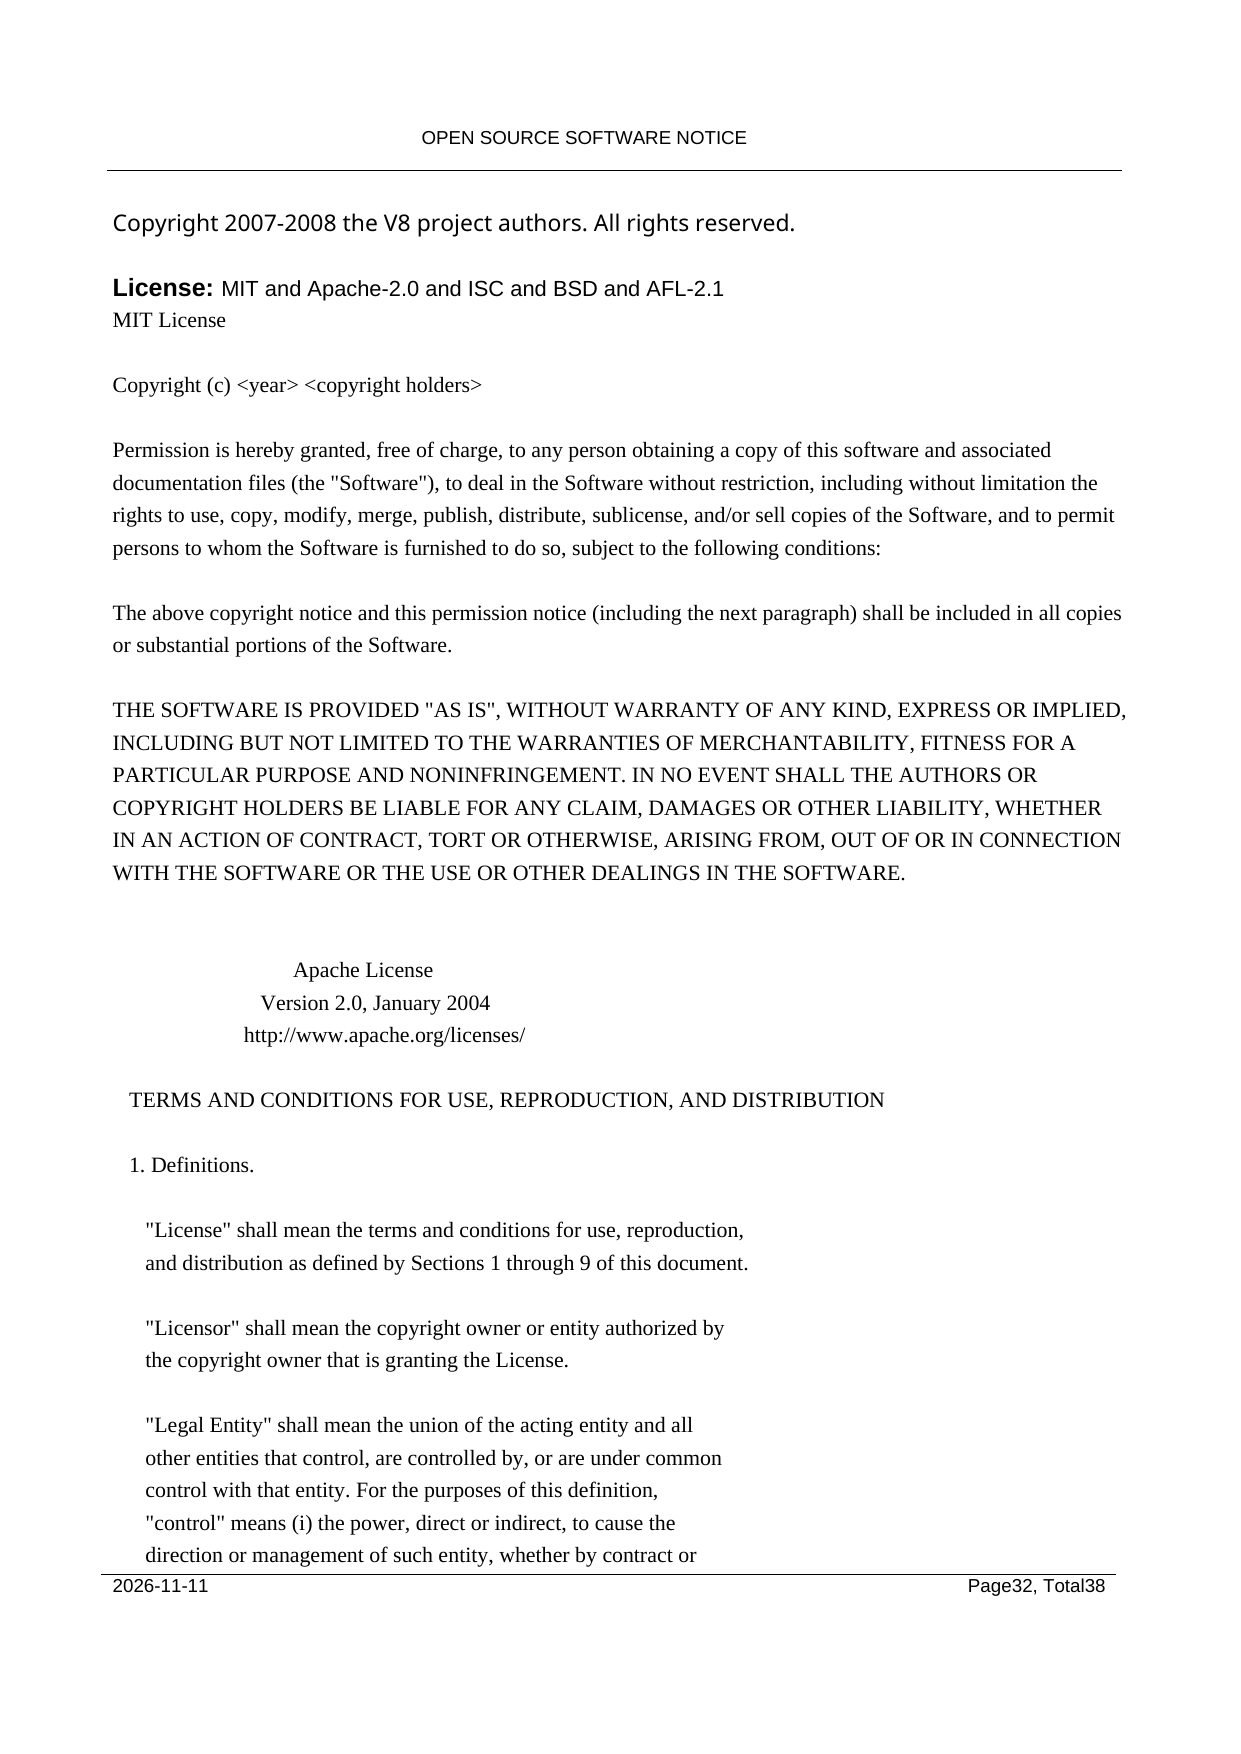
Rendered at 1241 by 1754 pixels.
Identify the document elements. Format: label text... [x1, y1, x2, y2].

text License: MIT and Apache-2.0 and ISC and BSD and AFL-2.1 [112, 271, 1128, 304]
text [112, 304, 1128, 1571]
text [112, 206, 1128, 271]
